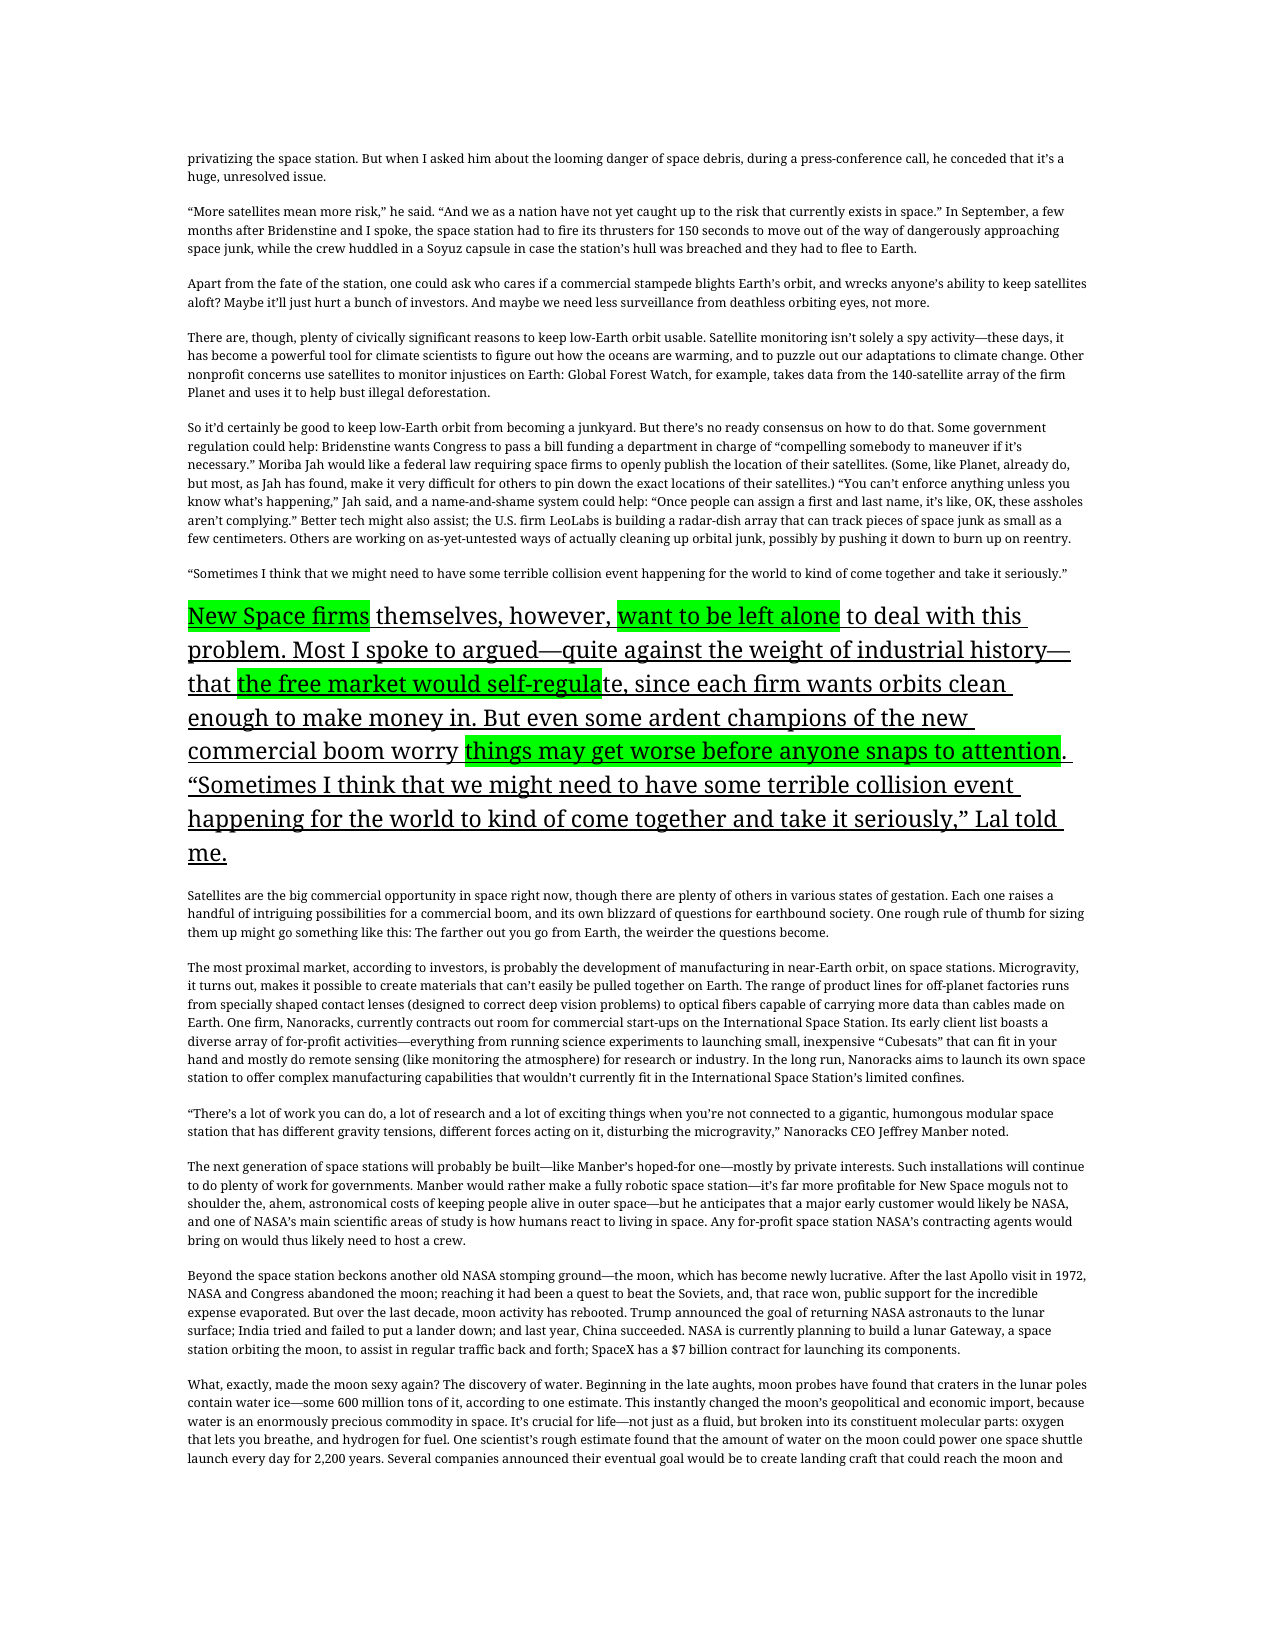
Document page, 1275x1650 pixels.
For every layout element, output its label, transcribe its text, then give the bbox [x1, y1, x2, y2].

text New Space firms themselves, however, want to be left alone to deal with this problem. Most I spoke to argued—quite against the weight of industrial history—that the free market would self-regulate, since each firm wants orbits clean enough to make money in. But even some ardent champions of the new commercial boom worry things may get worse before anyone snaps to attention. “Sometimes I think that we might need to have some terrible collision event happening for the world to kind of come together and take it seriously,” Lal told me. [187, 600, 1087, 868]
text So it’d certainly be good to keep low-Earth orbit from becoming a junkyard. But there’s no ready consensus on how to do that. Some government regulation could help: Bridenstine wants Congress to pass a bill funding a department in charge of “compelling somebody to maneuver if it’s necessary.” Moriba Jah would like a federal law requiring space firms to openly publish the location of their satellites. (Some, like Planet, already do, but most, as Jah has found, make it very difficult for others to pin down the exact locations of their satellites.) “You can’t enforce anything unless you know what’s happening,” Jah said, and a name-and-shame system could help: “Once people can assign a first and last name, it’s like, OK, these assholes aren’t complying.” Better tech might also assist; the U.S. firm LeoLabs is building a radar-dish array that can track pieces of space junk as small as a few centimeters. Others are working on as-yet-untested ways of actually cleaning up orbital junk, possibly by pushing it down to burn up on reentry. [187, 419, 1087, 547]
text “More satellites mean more risk,” he said. “And we as a nation have not yet caught up to the risk that currently exists in space.” In September, a few months after Bridenstine and I spoke, the space station had to fire its thrusters for 150 seconds to move out of the way of dangerously approaching space junk, while the crew huddled in a Soyuz capsule in case the station’s hull was breached and they had to flee to Earth. [187, 203, 1087, 257]
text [187, 1376, 1087, 1467]
text “There’s a lot of work you can do, a lot of research and a lot of exciting things when you’re not connected to a gigantic, humongous modular space station that has different gravity tensions, different forces acting on it, disturbing the microgravity,” Nanoracks CEO Jeffrey Manber noted. [187, 1105, 1087, 1140]
text Satellites are the big commercial opportunity in space right now, though there are plenty of others in various states of gestation. Each one raises a handful of intriguing possibilities for a commercial boom, and its own blizzard of questions for earthbound society. One rough rule of thumb for sizing them up might go something like this: The farther out you go from Earth, the weirder the questions become. [187, 887, 1087, 941]
text “Sometimes I think that we might need to have some terrible collision event happening for the world to kind of come together and take it seriously.” [187, 565, 1087, 582]
text There are, though, plenty of civically significant reasons to keep low-Earth orbit usable. Satellite monitoring isn’t solely a spy activity—these days, it has become a powerful tool for climate scientists to figure out how the oceans are warming, and to puzzle out our adaptations to climate change. Other nonprofit concerns use satellites to monitor injustices on Earth: Global Forest Watch, for example, takes data from the 140-satellite array of the firm Planet and uses it to help bust illegal deforestation. [187, 329, 1087, 401]
text The next generation of space stations will probably be built—like Manber’s hoped-for one—mostly by private interests. Such installations will continue to do plenty of work for governments. Manber would rather make a fully robotic space station—it’s far more profitable for New Space moguls not to shoulder the, ahem, astronomical costs of keeping people alive in outer space—but he anticipates that a major early customer would likely be NASA, and one of NASA’s main scientific areas of study is how humans react to living in space. Any for-profit space station NASA’s contracting agents would bring on would thus likely need to host a crew. [187, 1158, 1087, 1249]
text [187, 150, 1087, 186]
text Beyond the space station beckons another old NASA stomping ground—the moon, which has become newly lucrative. After the last Apollo visit in 1972, NASA and Congress abandoned the moon; reaching it had been a quest to beat the Soviets, and, that race won, public support for the incredible expense evaporated. But over the last decade, moon activity has rebooted. Trump announced the goal of returning NASA astronauts to the lunar surface; India tried and failed to put a lander down; and last year, China succeeded. NASA is currently planning to build a lunar Gateway, a space station orbiting the moon, to assist in regular traffic back and forth; SpaceX has a $7 billion contract for launching its components. [187, 1267, 1087, 1358]
text Apart from the fate of the station, one could ask who cares if a commercial stampede blights Earth’s orbit, and wrecks anyone’s ability to keep satellites aloft? Maybe it’ll just hurt a bunch of investors. And maybe we need less surveillance from deathless orbiting eyes, not more. [187, 276, 1087, 311]
text The most proximal market, according to investors, is probably the development of manufacturing in near-Earth orbit, on space stations. Microgravity, it turns out, makes it possible to create materials that can’t easily be pulled together on Earth. The range of product lines for off-planet factories runs from specially shaped contact lenses (designed to correct deep vision problems) to optical fibers capable of carrying more data than cables made on Earth. One firm, Nanoracks, currently contracts out room for commercial start-ups on the International Space Station. Its early client list boasts a diverse array of for-profit activities—everything from running science experiments to launching small, inexpensive “Cubesats” that can fit in your hand and mostly do remote sensing (like monitoring the atmosphere) for research or industry. In the long run, Nanoracks aims to launch its own space station to offer complex manufacturing capabilities that wouldn’t currently fit in the International Space Station’s limited confines. [187, 959, 1087, 1087]
